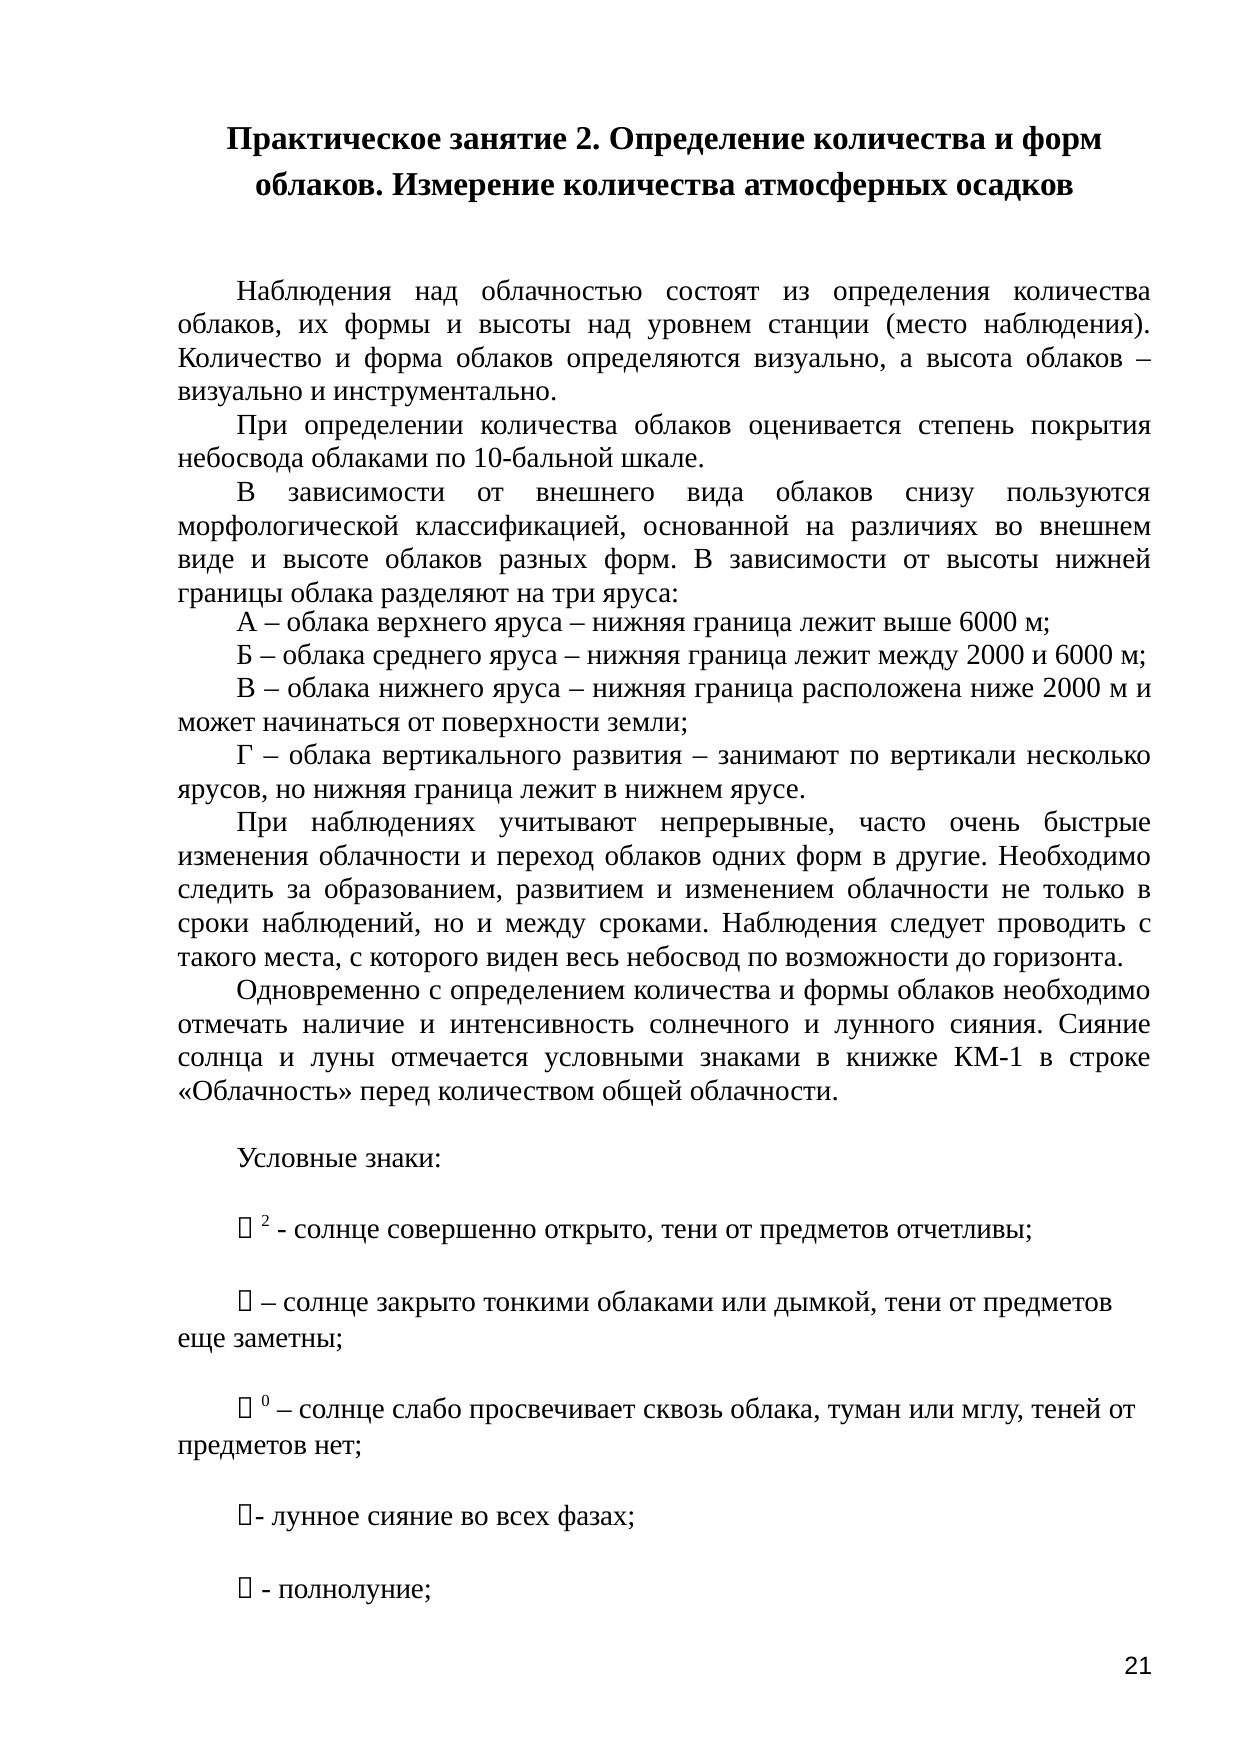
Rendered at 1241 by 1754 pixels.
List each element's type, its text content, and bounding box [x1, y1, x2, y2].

text  0 – солнце слабо просвечивает сквозь облака, туман или мглу, теней от предметов нет; [177, 1387, 1152, 1460]
text При наблюдениях учитывают непрерывные, часто очень быстрые изменения облачности и переход облаков одних форм в другие. Необходимо следить за образованием, развитием и изменением облачности не только в сроки наблюдений, но и между сроками. Наблюдения следует проводить с такого места, с которого виден весь небосвод по возможности до горизонта. [177, 804, 1152, 972]
text Наблюдения над облачностью состоят из определения количества облаков, их формы и высоты над уровнем станции (место наблюдения). Количество и форма облаков определяются визуально, а высота облаков – визуально и инструментально. [177, 273, 1152, 407]
text Условные знаки: [177, 1140, 1152, 1173]
text В – облака нижнего яруса – нижняя граница расположена ниже 2000 м и может начинаться от поверхности земли; [177, 670, 1152, 737]
text В зависимости от внешнего вида облаков снизу пользуются морфологической классификацией, основанной на различиях во внешнем виде и высоте облаков разных форм. В зависимости от высоты нижней границы облака разделяют на три яруса: [177, 474, 1152, 608]
text  - лунное сияние во всех фазах; [177, 1494, 1152, 1533]
text  2 - солнце совершенно открыто, тени от предметов отчетливы; [177, 1207, 1152, 1247]
text  - полнолуние; [177, 1567, 1152, 1607]
text  – солнце закрыто тонкими облаками или дымкой, тени от предметов еще заметны; [177, 1280, 1152, 1353]
text При определении количества облаков оценивается степень покрытия небосвода облаками по 10-бальной шкале. [177, 407, 1152, 474]
text А – облака верхнего яруса – нижняя граница лежит выше 6000 м; [177, 608, 1152, 637]
subtitle Практическое занятие 2. Определение количества и форм облаков. Измерение количества атмосферных осадков [177, 118, 1152, 202]
text Г – облака вертикального развития – занимают по вертикали несколько ярусов, но нижняя граница лежит в нижнем ярусе. [177, 737, 1152, 804]
text Одновременно с определением количества и формы облаков необходимо отмечать наличие и интенсивность солнечного и лунного сияния. Сияние солнца и луны отмечается условными знаками в книжке КМ-1 в строке «Облачность» перед количеством общей облачности. [177, 972, 1152, 1106]
text Б – облака среднего яруса – нижняя граница лежит между 2000 и 6000 м; [177, 637, 1152, 670]
